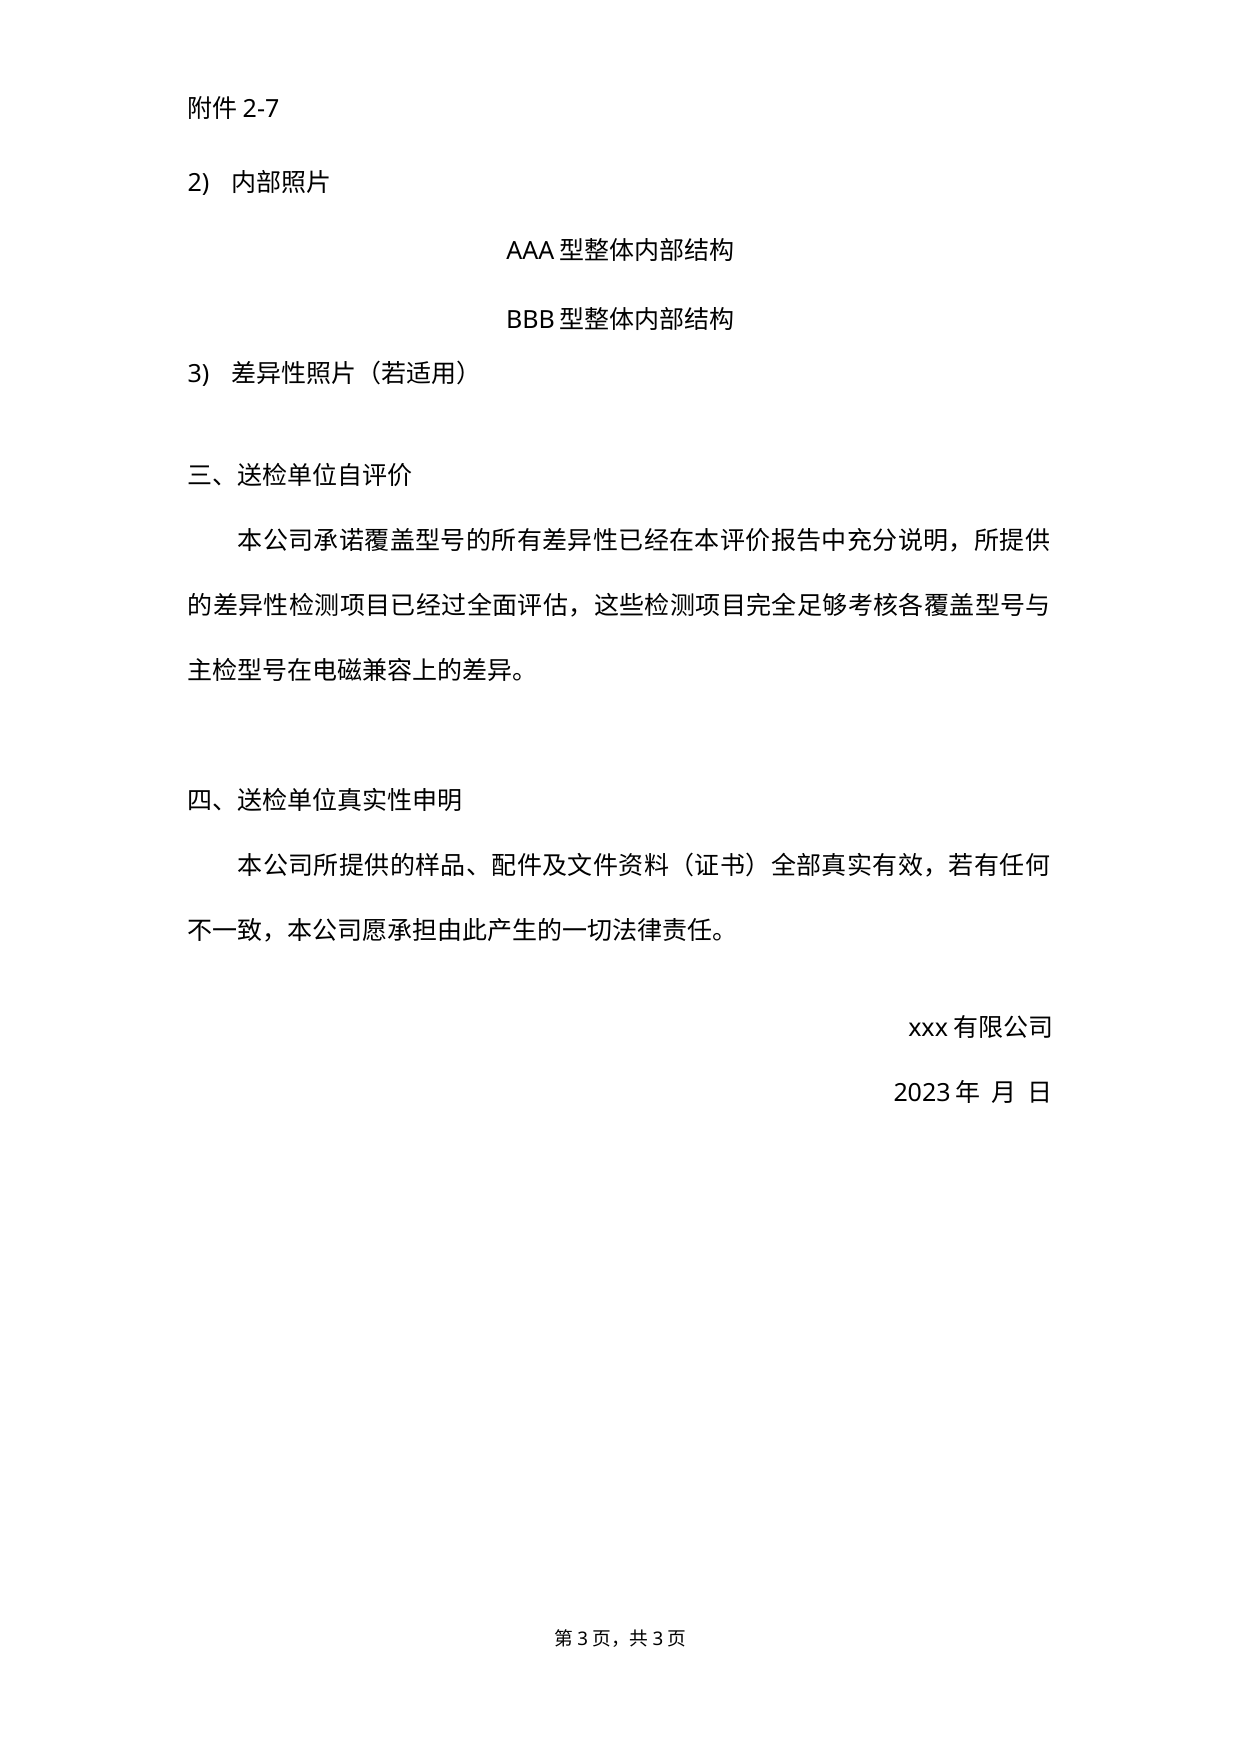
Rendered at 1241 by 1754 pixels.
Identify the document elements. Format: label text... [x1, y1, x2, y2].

text AAA型整体内部结构 [187, 216, 1053, 281]
text 四、送检单位真实性申明 [187, 766, 1053, 831]
text 2023年 月 日 [187, 1058, 1053, 1123]
text 三、送检单位自评价 [187, 441, 1053, 506]
text 本公司所提供的样品、配件及文件资料（证书）全部真实有效，若有任何不一致，本公司愿承担由此产生的一切法律责任。 [187, 831, 1053, 961]
list 差异性照片（若适用） [187, 354, 1053, 390]
list 内部照片 [187, 162, 1053, 198]
text BBB型整体内部结构 [187, 299, 1053, 336]
text xxx有限公司 [187, 993, 1053, 1058]
text 本公司承诺覆盖型号的所有差异性已经在本评价报告中充分说明，所提供的差异性检测项目已经过全面评估，这些检测项目完全足够考核各覆盖型号与主检型号在电磁兼容上的差异。 [187, 506, 1053, 701]
